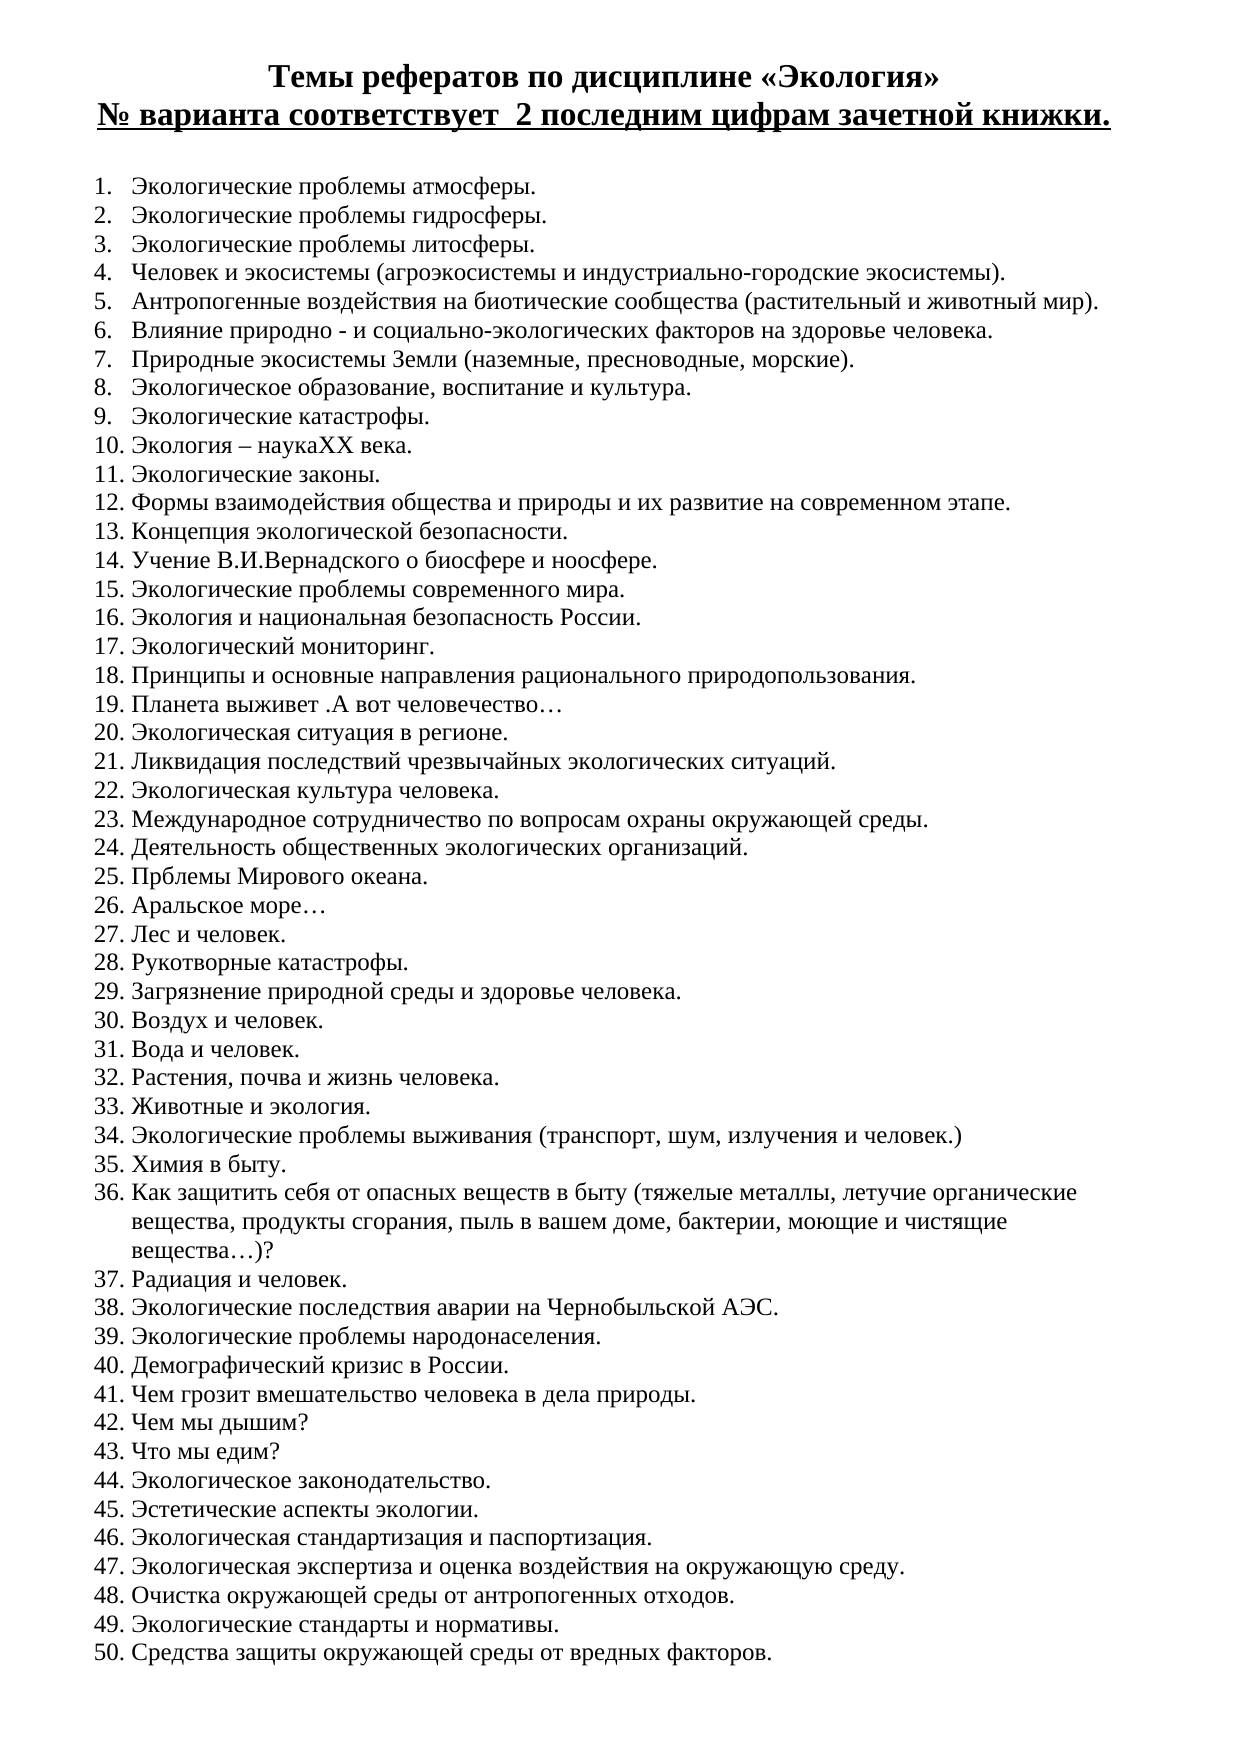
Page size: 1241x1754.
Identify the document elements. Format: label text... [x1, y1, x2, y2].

list Влияние природно - и социально-экологических факторов на здоровье человека. [94, 315, 1152, 344]
list Аральское море… [94, 890, 1152, 919]
list Ликвидация последствий чрезвычайных экологических ситуаций. [94, 746, 1152, 775]
list Рукотворные катастрофы. [94, 947, 1152, 976]
list Экологическая экспертиза и оценка воздействия на окружающую среду. [94, 1551, 1152, 1580]
list Лес и человек. [94, 919, 1152, 947]
list Прблемы Мирового океана. [94, 861, 1152, 890]
list Экологические законы. [94, 459, 1152, 487]
list Международное сотрудничество по вопросам охраны окружающей среды. [94, 804, 1152, 832]
list Экологические проблемы литосферы. [94, 229, 1152, 257]
list Химия в быту. [94, 1149, 1152, 1177]
list Экологическая культура человека. [94, 775, 1152, 804]
text Темы рефератов по дисциплине «Экология» [56, 56, 1152, 94]
text № варианта соответствует 2 последним цифрам зачетной книжки. [56, 94, 1152, 133]
list Эстетические аспекты экологии. [94, 1494, 1152, 1522]
list Формы взаимодействия общества и природы и их развитие на современном этапе. [94, 487, 1152, 516]
list Учение В.И.Вернадского о биосфере и ноосфере. [94, 545, 1152, 574]
list Антропогенные воздействия на биотические сообщества (растительный и животный мир). [94, 286, 1152, 315]
list Экологическая стандартизация и паспортизация. [94, 1522, 1152, 1551]
list Животные и экология. [94, 1091, 1152, 1120]
list Экологическое законодательство. [94, 1465, 1152, 1494]
list Экологическое образование, воспитание и культура. [94, 372, 1152, 401]
list Средства защиты окружающей среды от вредных факторов. [94, 1637, 1152, 1666]
list Радиация и человек. [94, 1264, 1152, 1292]
list Деятельность общественных экологических организаций. [94, 832, 1152, 861]
list Экология и национальная безопасность России. [94, 602, 1152, 631]
list Экологическая ситуация в регионе. [94, 717, 1152, 746]
list Вода и человек. [94, 1034, 1152, 1062]
list Очистка окружающей среды от антропогенных отходов. [94, 1580, 1152, 1609]
list Загрязнение природной среды и здоровье человека. [94, 976, 1152, 1005]
list Природные экосистемы Земли (наземные, пресноводные, морские). [94, 344, 1152, 372]
list Человек и экосистемы (агроэкосистемы и индустриально-городские экосистемы). [94, 257, 1152, 286]
list Чем мы дышим? [94, 1407, 1152, 1436]
list Воздух и человек. [94, 1005, 1152, 1034]
list Экологические стандарты и нормативы. [94, 1609, 1152, 1637]
list Экологические проблемы народонаселения. [94, 1321, 1152, 1350]
list Экология – наукаXX века. [94, 430, 1152, 459]
list Экологические проблемы выживания (транспорт, шум, излучения и человек.) [94, 1120, 1152, 1149]
list Планета выживет .А вот человечество… [94, 689, 1152, 717]
list Экологические проблемы гидросферы. [94, 200, 1152, 229]
list Растения, почва и жизнь человека. [94, 1062, 1152, 1091]
list Экологические проблемы атмосферы. [94, 171, 1152, 200]
list Экологические проблемы современного мира. [94, 574, 1152, 602]
list Экологический мониторинг. [94, 631, 1152, 660]
list Чем грозит вмешательство человека в дела природы. [94, 1379, 1152, 1407]
list Концепция экологической безопасности. [94, 516, 1152, 545]
list Экологические последствия аварии на Чернобыльской АЭС. [94, 1292, 1152, 1321]
list Демографический кризис в России. [94, 1350, 1152, 1379]
list Как защитить себя от опасных веществ в быту (тяжелые металлы, летучие органические вещества, продукты сгорания, пыль в вашем доме, бактерии, моющие и чистящие вещества…)? [94, 1177, 1152, 1264]
list Экологические катастрофы. [94, 401, 1152, 430]
list Принципы и основные направления рационального природопользования. [94, 660, 1152, 689]
list Что мы едим? [94, 1436, 1152, 1465]
